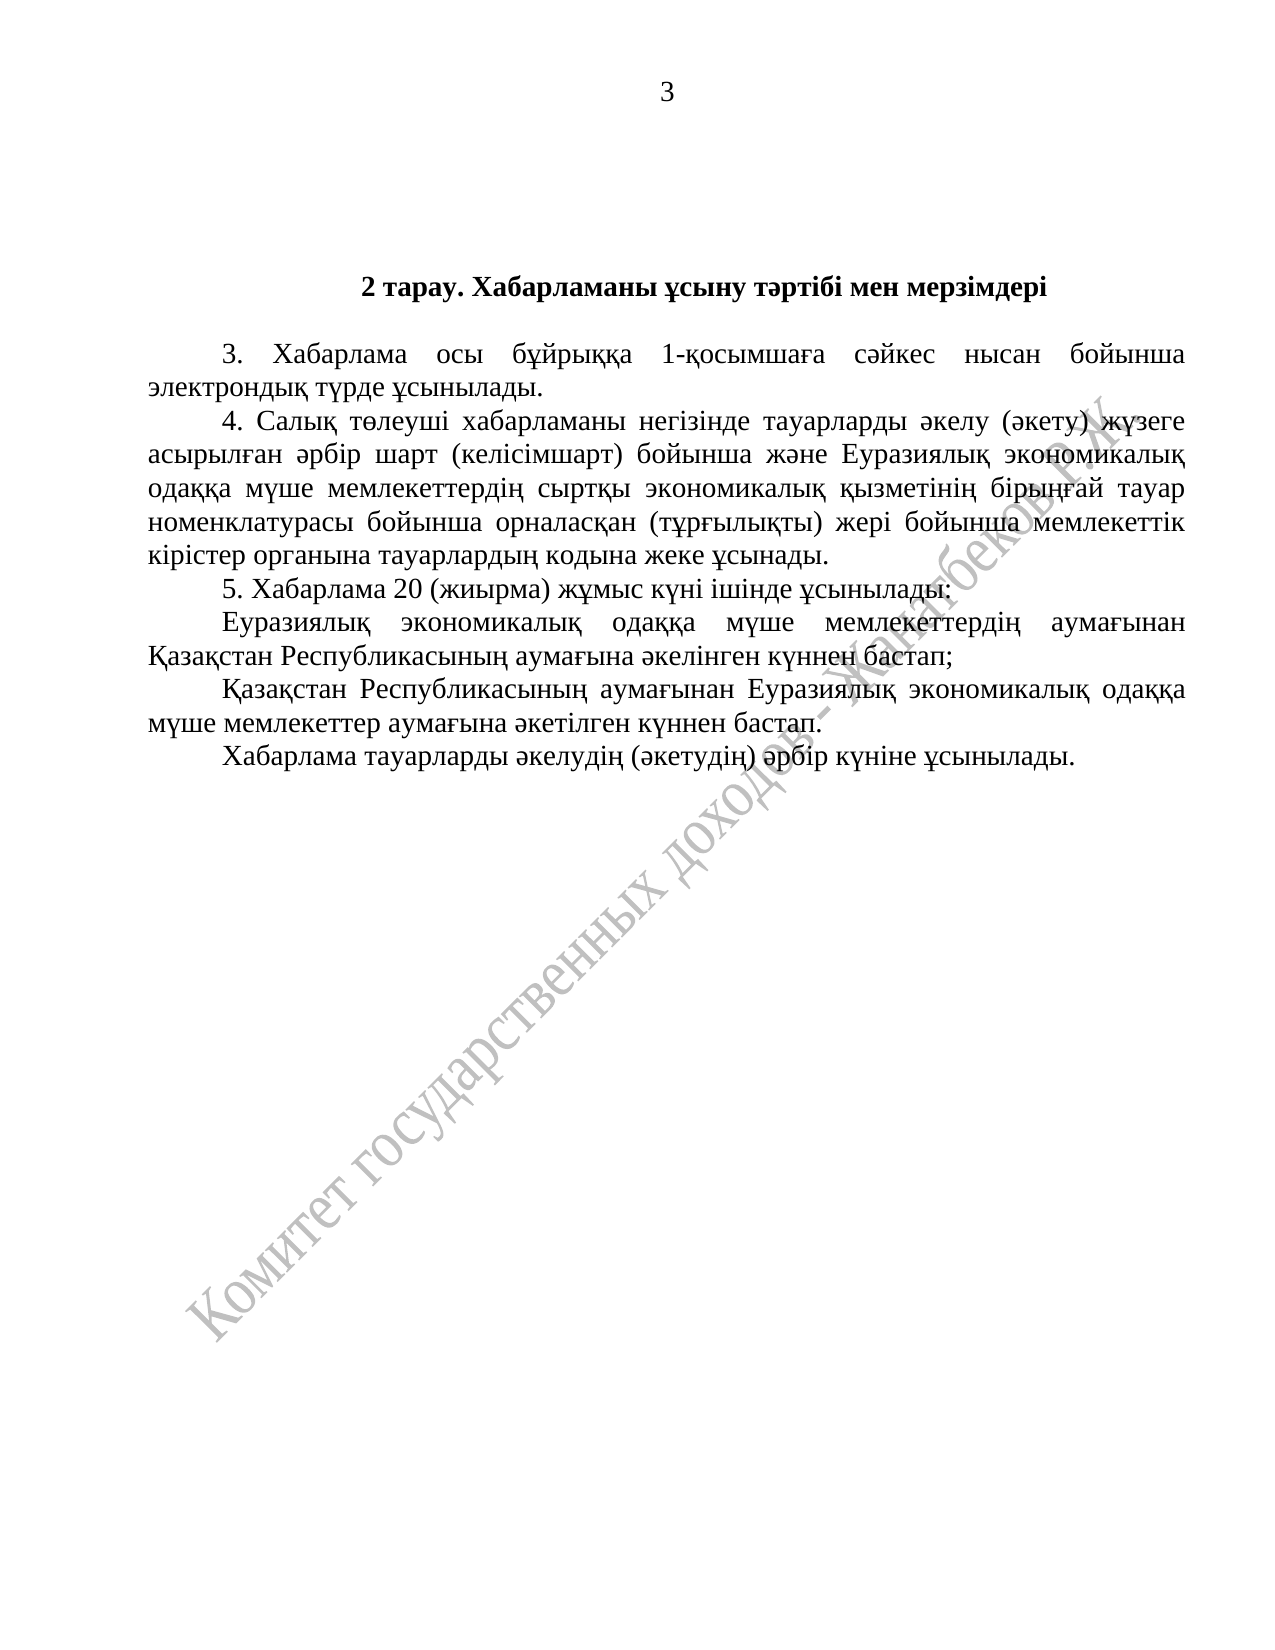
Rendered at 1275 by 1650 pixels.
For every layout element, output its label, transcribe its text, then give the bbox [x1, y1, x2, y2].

list Еуразиялық экономикалық одаққа мүше мемлекеттердің аумағынан Қазақстан Республикасының аумағына әкелінген күннен бастап; [148, 604, 1186, 671]
list 4. Салық төлеуші хабарламаны негізінде тауарларды әкелу (әкету) жүзеге асырылған әрбір шарт (келісімшарт) бойынша және Еуразиялық экономикалық одаққа мүше мемлекеттердің сыртқы экономикалық қызметінің бірыңғай тауар номенклатурасы бойынша орналасқан (тұрғылықты) жері бойынша мемлекеттік кірістер органына тауарлардың кодына жеке ұсынады. [148, 403, 1186, 571]
list Қазақстан Республикасының аумағынан Еуразиялық экономикалық одаққа мүше мемлекеттер аумағына әкетілген күннен бастап. [148, 671, 1186, 738]
list 3. Хабарлама осы бұйрыққа 1-қосымшаға сәйкес нысан бойынша электрондық түрде ұсынылады. [148, 336, 1186, 403]
list Хабарлама тауарларды әкелудің (әкетудің) әрбір күніне ұсынылады. [148, 738, 1186, 772]
text 2 тарау. Хабарламаны ұсыну тәртібі мен мерзімдері [148, 269, 1186, 302]
list 5. Хабарлама 20 (жиырма) жұмыс күні ішінде ұсынылады: [148, 571, 1186, 604]
